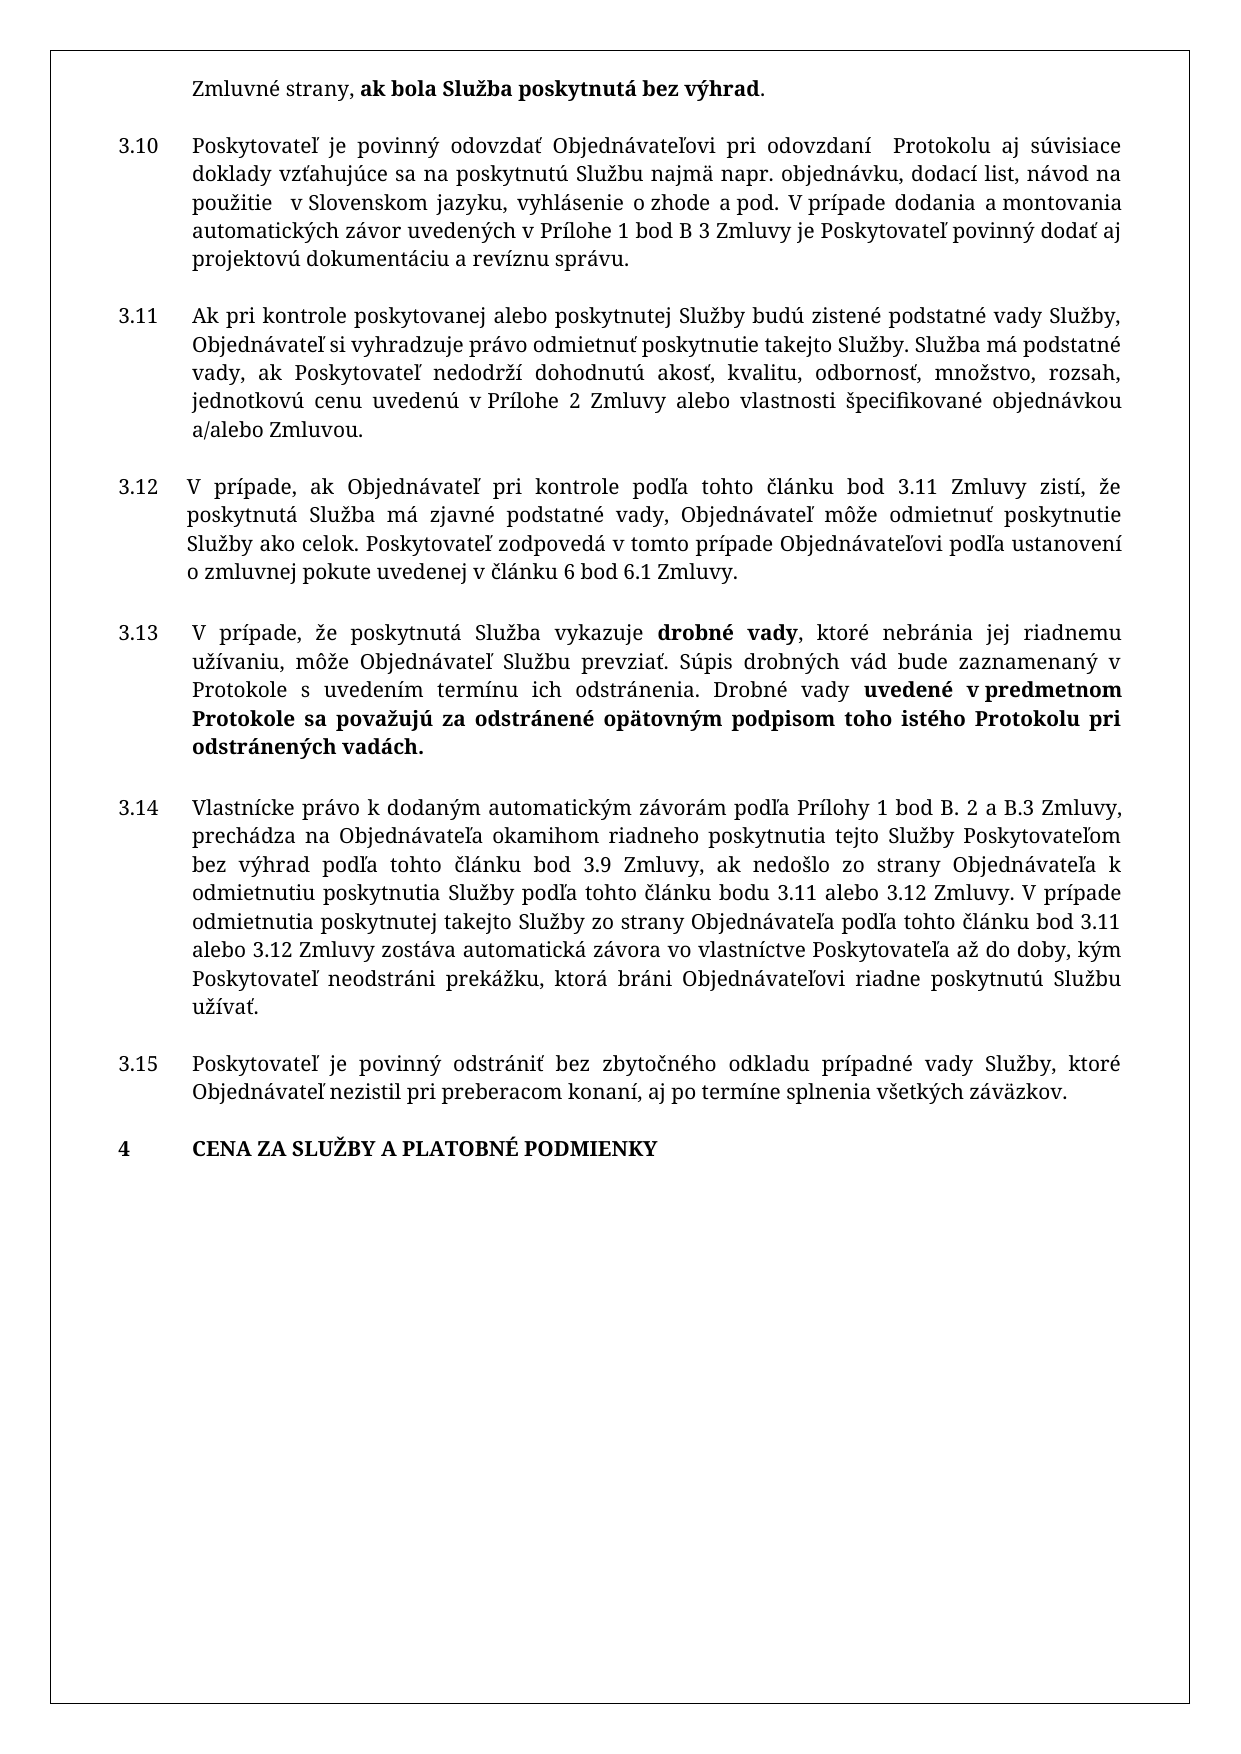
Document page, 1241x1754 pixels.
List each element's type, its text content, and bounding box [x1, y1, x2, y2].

list CENA ZA SLUŽBY A PLATOBNÉ PODMIENKY [118, 1134, 1122, 1163]
list Poskytovateľ je povinný odovzdať Objednávateľovi pri odovzdaní Protokolu aj súvisiace doklady vzťahujúce sa na poskytnutú Službu najmä napr. objednávku, dodací list, návod na použitie v Slovenskom jazyku, vyhlásenie o zhode a pod. V prípade dodania a montovania automatických závor uvedených v Prílohe 1 bod B 3 Zmluvy je Poskytovateľ povinný dodať aj projektovú dokumentáciu a revíznu správu. [118, 131, 1122, 273]
list V prípade, že poskytnutá Služba vykazuje drobné vady, ktoré nebránia jej riadnemu užívaniu, môže Objednávateľ Službu prevziať. Súpis drobných vád bude zaznamenaný v Protokole s uvedením termínu ich odstránenia. Drobné vady uvedené v predmetnom Protokole sa považujú za odstránené opätovným podpisom toho istého Protokolu pri odstránených vadách. [118, 618, 1122, 761]
list Ak pri kontrole poskytovanej alebo poskytnutej Služby budú zistené podstatné vady Služby, Objednávateľ si vyhradzuje právo odmietnuť poskytnutie takejto Služby. Služba má podstatné vady, ak Poskytovateľ nedodrží dohodnutú akosť, kvalitu, odbornosť, množstvo, rozsah, jednotkovú cenu uvedenú v Prílohe 2 Zmluvy alebo vlastnosti špecifikované objednávkou a/alebo Zmluvou. [118, 301, 1122, 443]
list V prípade, ak Objednávateľ pri kontrole podľa tohto článku bod 3.11 Zmluvy zistí, že poskytnutá Služba má zjavné podstatné vady, Objednávateľ môže odmietnuť poskytnutie Služby ako celok. Poskytovateľ zodpovedá v tomto prípade Objednávateľovi podľa ustanovení o zmluvnej pokute uvedenej v článku 6 bod 6.1 Zmluvy. [118, 472, 1122, 586]
list Vlastnícke právo k dodaným automatickým závorám podľa Prílohy 1 bod B. 2 a B.3 Zmluvy, prechádza na Objednávateľa okamihom riadneho poskytnutia tejto Služby Poskytovateľom bez výhrad podľa tohto článku bod 3.9 Zmluvy, ak nedošlo zo strany Objednávateľa k odmietnutiu poskytnutia Služby podľa tohto článku bodu 3.11 alebo 3.12 Zmluvy. V prípade odmietnutia poskytnutej takejto Služby zo strany Objednávateľa podľa tohto článku bod 3.11 alebo 3.12 Zmluvy zostáva automatická závora vo vlastníctve Poskytovateľa až do doby, kým Poskytovateľ neodstráni prekážku, ktorá bráni Objednávateľovi riadne poskytnutú Službu užívať. [118, 793, 1122, 1021]
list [118, 74, 1122, 102]
list Poskytovateľ je povinný odstrániť bez zbytočného odkladu prípadné vady Služby, ktoré Objednávateľ nezistil pri preberacom konaní, aj po termíne splnenia všetkých záväzkov. [118, 1049, 1122, 1106]
